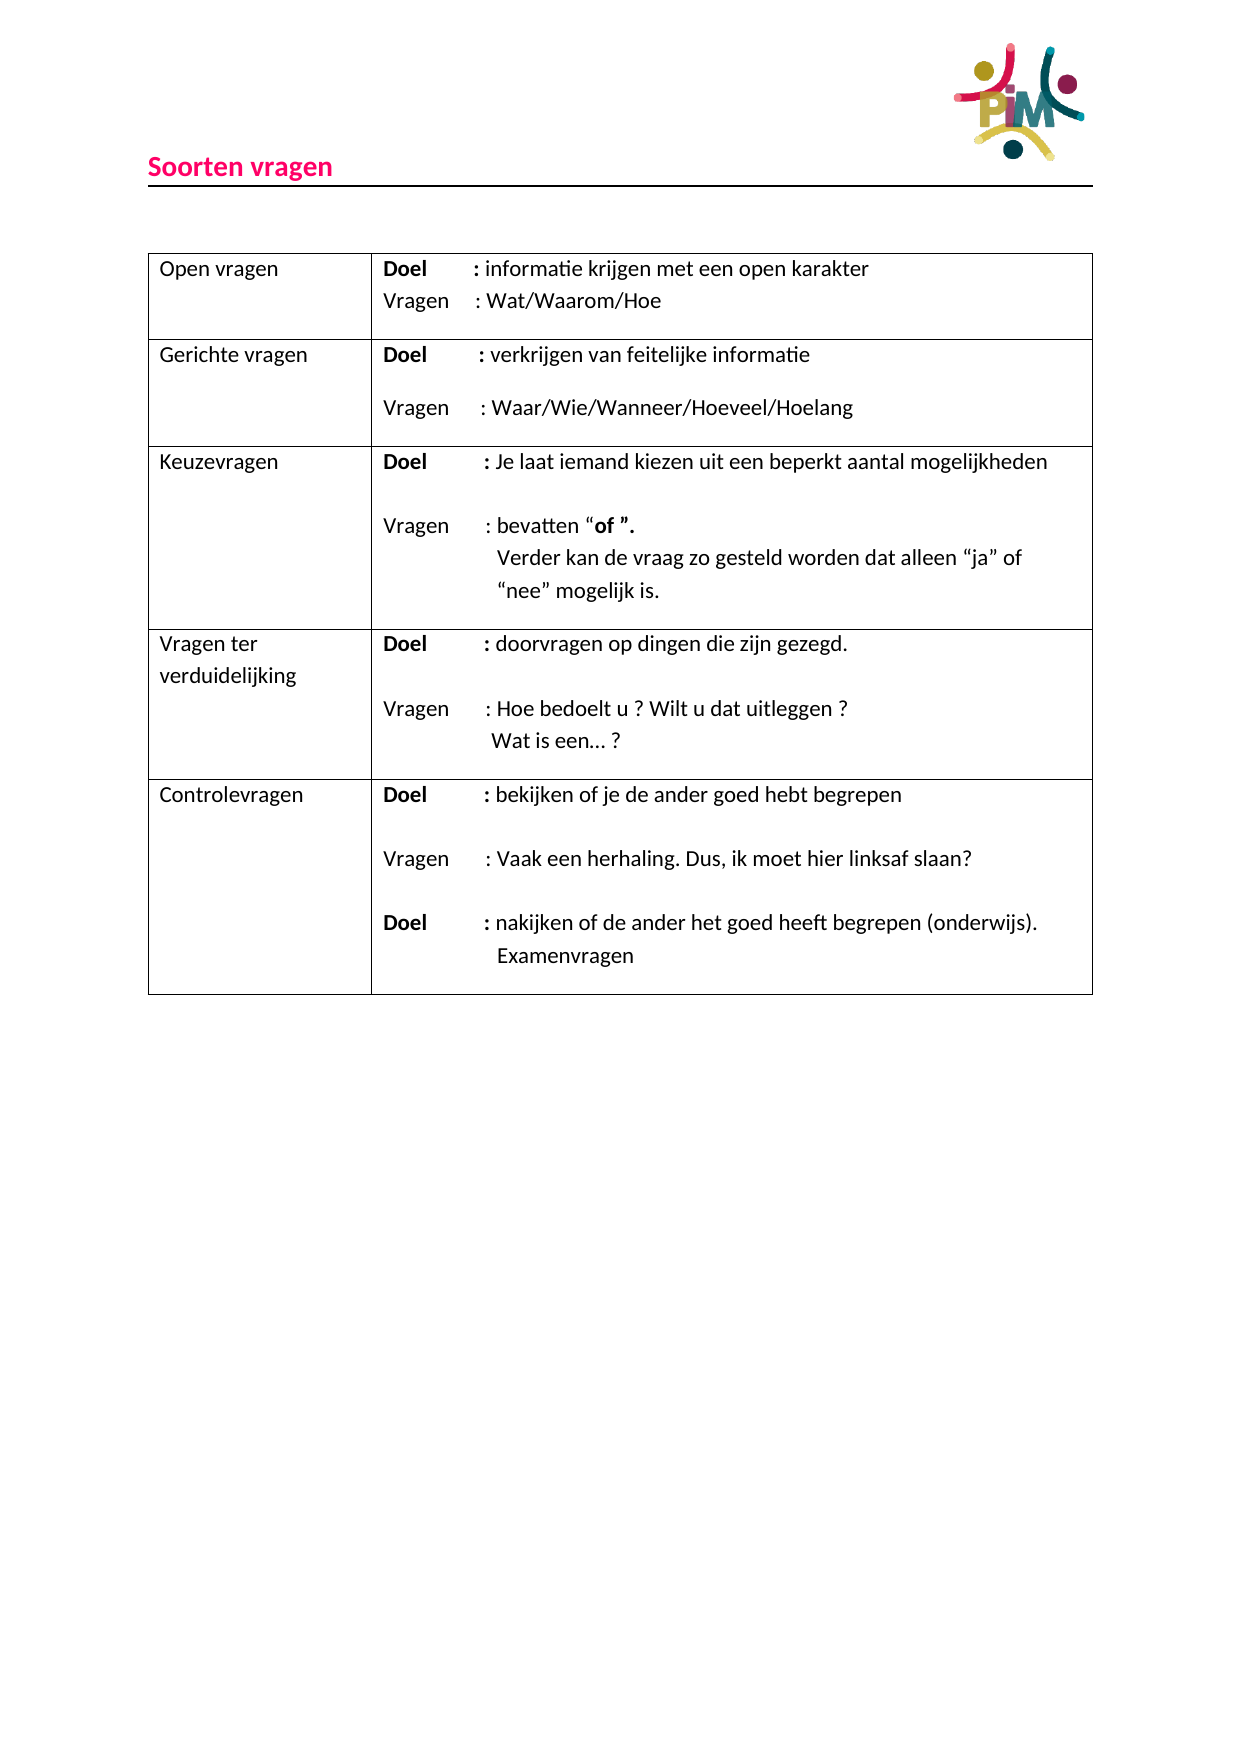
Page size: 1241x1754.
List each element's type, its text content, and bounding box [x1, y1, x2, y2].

table_cell Vragen ter verduidelijking [149, 630, 371, 779]
table_cell Doel : Je laat iemand kiezen uit een beperkt aantal mogelijkheden Vragen : bevatten “of ”. Verder kan de vraag zo gesteld worden dat alleen “ja” of “nee” mogelijk is. [372, 447, 1092, 628]
table_cell Controlevragen [149, 780, 371, 993]
table_header Doel : informatie krijgen met een open karakter Vragen : Wat/Waarom/Hoe [372, 254, 1092, 339]
table_header Open vragen [149, 254, 371, 339]
table_cell Doel : doorvragen op dingen die zijn gezegd. Vragen : Hoe bedoelt u ? Wilt u dat uitleggen ? Wat is een… ? [372, 630, 1092, 779]
table_cell Gerichte vragen [149, 340, 371, 446]
table_cell Doel : verkrijgen van feitelijke informatie Vragen : Waar/Wie/Wanneer/Hoeveel/Hoelang [372, 340, 1092, 446]
table_cell Doel : bekijken of je de ander goed hebt begrepen Vragen : Vaak een herhaling. Dus, ik moet hier linksaf slaan? Doel : nakijken of de ander het goed heeft begrepen (onderwijs). Examenvragen [372, 780, 1092, 993]
picture [953, 43, 1085, 161]
text Soorten vragen [148, 148, 1093, 185]
table_cell Keuzevragen [149, 447, 371, 628]
